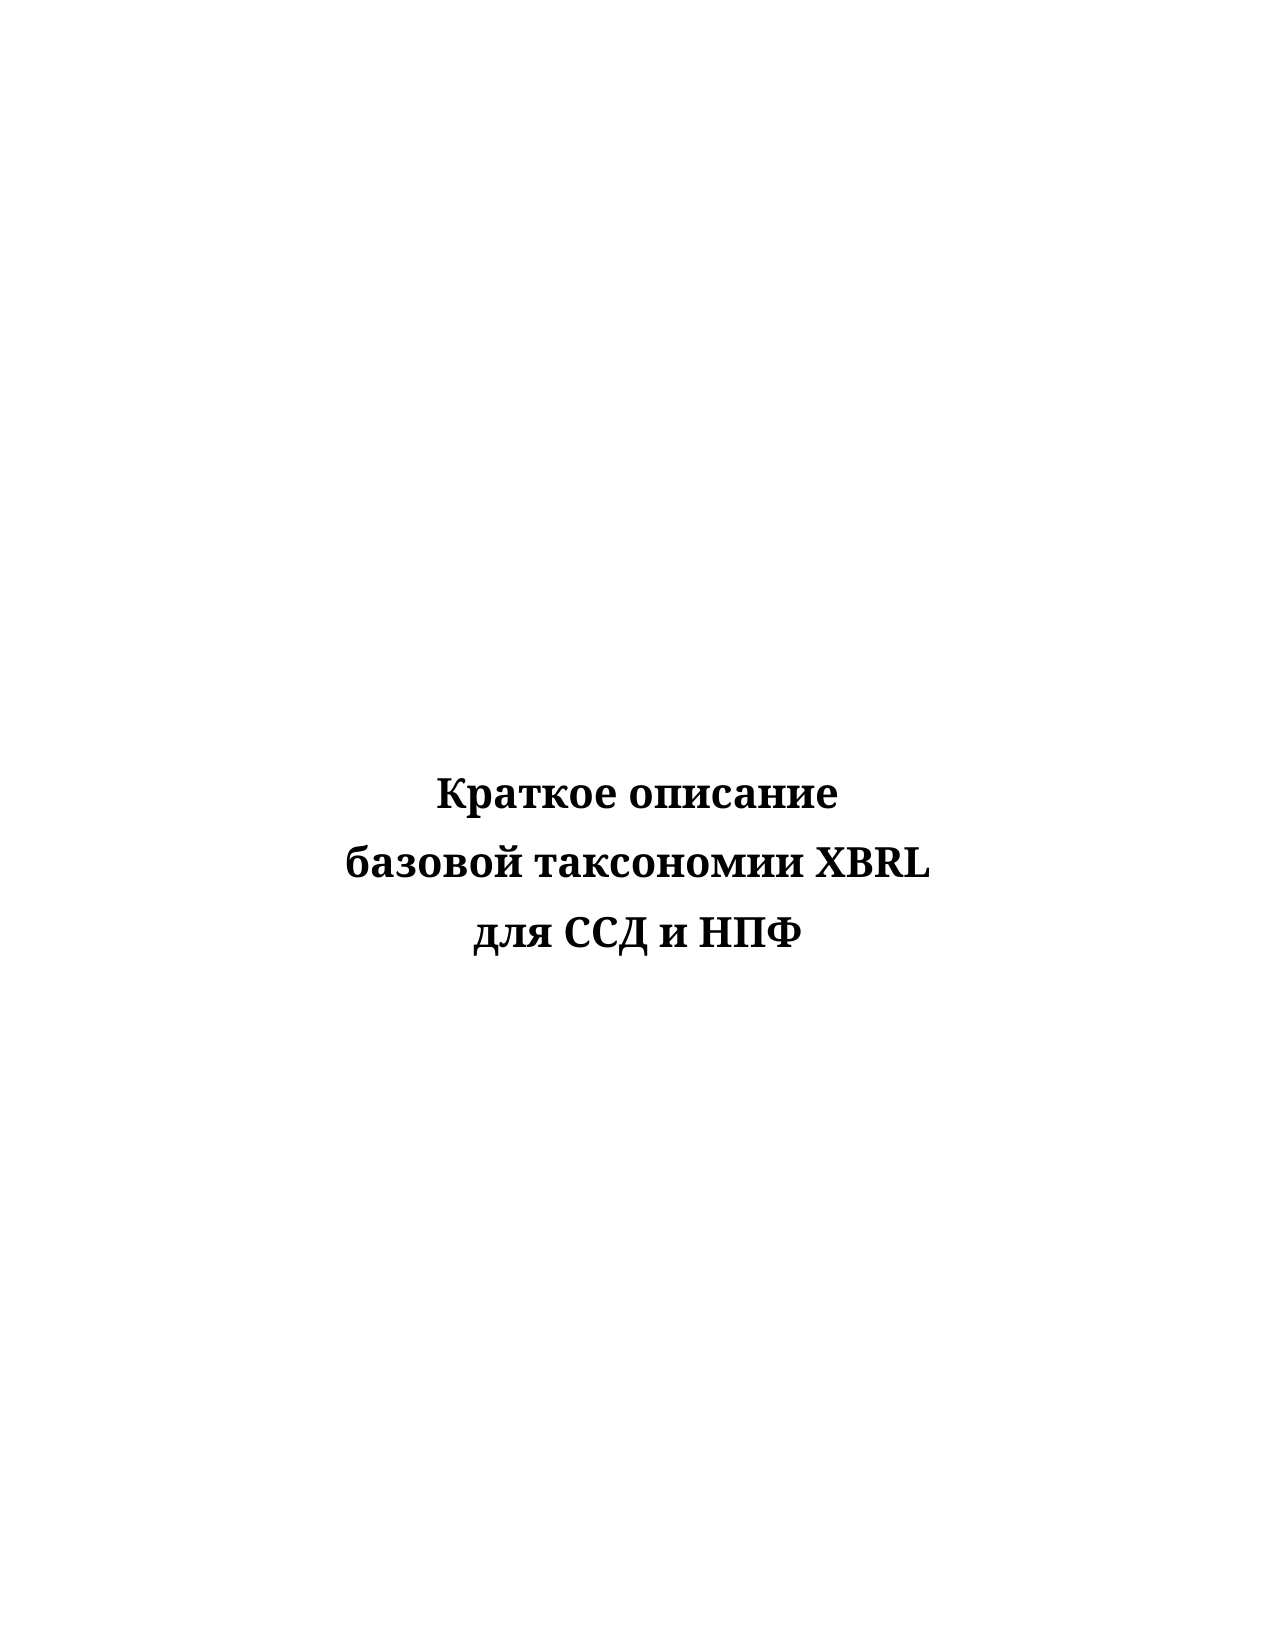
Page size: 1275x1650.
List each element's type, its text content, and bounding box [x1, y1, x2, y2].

text для ССД и НПФ [150, 903, 1125, 959]
text Краткое описание [150, 764, 1125, 821]
text базовой таксономии XBRL [150, 833, 1125, 890]
